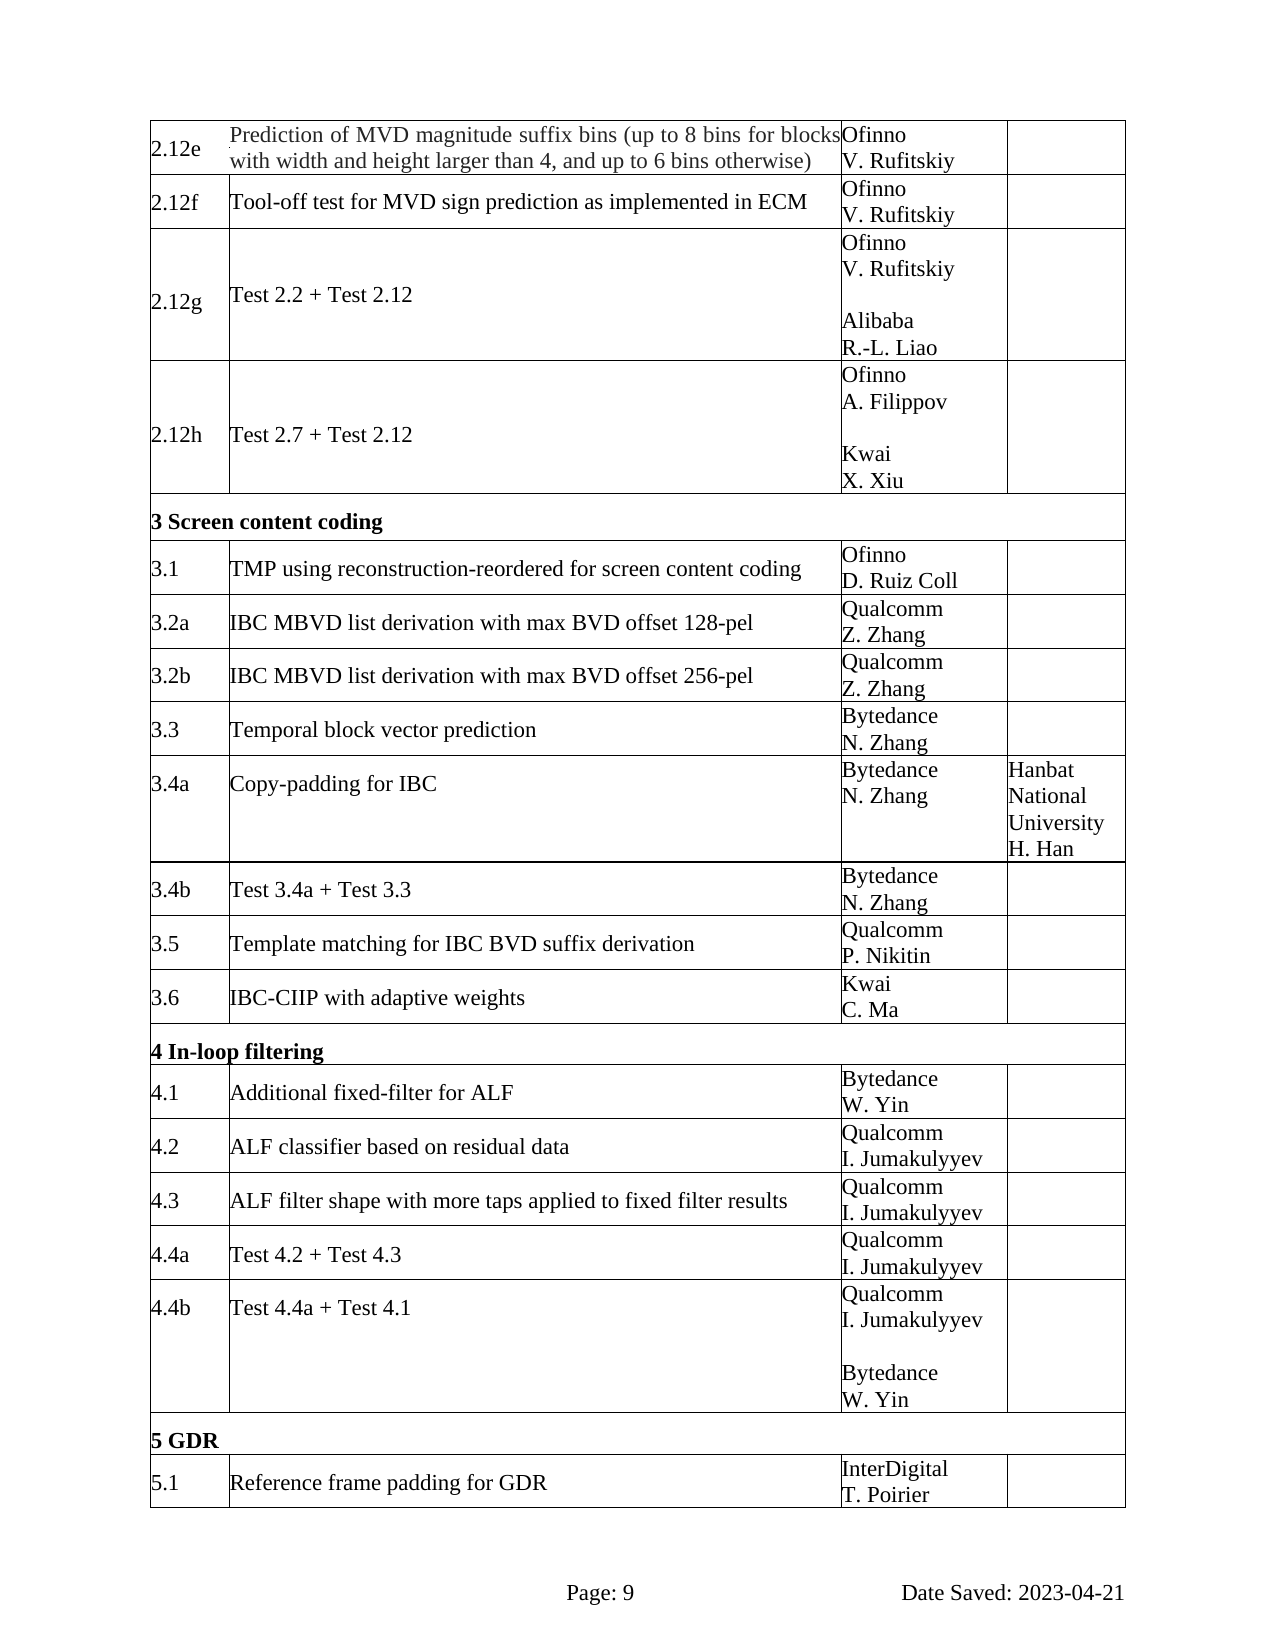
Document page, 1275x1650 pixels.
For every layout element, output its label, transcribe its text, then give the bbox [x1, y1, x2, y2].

table_cell 4 In-loop filtering [151, 1024, 1125, 1064]
table_cell IBC-CIIP with adaptive weights [230, 970, 841, 1023]
table_cell 3.4a [151, 756, 229, 861]
table_cell Qualcomm P. Nikitin [842, 916, 1007, 969]
table_cell Ofinno D. Ruiz Coll [842, 541, 1007, 594]
table_cell [1008, 970, 1125, 1023]
table_cell Prediction of MVD magnitude suffix bins (up to 8 bins for blocks with width and height larger than 4, and up to 6 bins otherwise) [230, 147, 841, 174]
table_cell Tool-off test for MVD sign prediction as implemented in ECM [230, 175, 841, 227]
table_cell [1008, 916, 1125, 969]
table_cell 3.5 [151, 916, 229, 969]
table_cell Test 4.4a + Test 4.1 [230, 1280, 841, 1412]
table_cell 3.2b [151, 649, 229, 701]
table_cell 2.12e [151, 121, 229, 174]
table_cell Bytedance N. Zhang [842, 702, 1007, 755]
table_cell 4.4a [151, 1226, 229, 1279]
table_cell IBC MBVD list derivation with max BVD offset 128-pel [230, 595, 841, 647]
table_cell [1008, 863, 1125, 915]
table_cell Qualcomm I. Jumakulyyev [842, 1173, 1007, 1225]
table_cell 3 Screen content coding [151, 494, 1125, 540]
table_cell Qualcomm I. Jumakulyyev [842, 1226, 1007, 1279]
table_cell TMP using reconstruction-reordered for screen content coding [230, 541, 841, 594]
table_cell [1008, 1065, 1125, 1118]
table_cell 4.4b [151, 1280, 229, 1412]
table_cell ALF filter shape with more taps applied to fixed filter results [230, 1173, 841, 1225]
table_cell 3.1 [151, 541, 229, 594]
table_cell [1008, 1119, 1125, 1172]
table_cell [1008, 595, 1125, 647]
table_cell Qualcomm I. Jumakulyyev [842, 1119, 1007, 1172]
table_cell Test 3.4a + Test 3.3 [230, 863, 841, 915]
table_cell [1008, 229, 1125, 360]
table_cell Ofinno V. Rufitskiy [842, 121, 1007, 174]
table_cell Ofinno A. Filippov Kwai X. Xiu [842, 361, 1007, 493]
table_cell Test 2.7 + Test 2.12 [230, 361, 841, 493]
table_cell Qualcomm Z. Zhang [842, 649, 1007, 701]
table_cell ALF classifier based on residual data [230, 1119, 841, 1172]
table_cell Bytedance N. Zhang [842, 756, 1007, 861]
table_cell 4.1 [151, 1065, 229, 1118]
table_cell [1008, 1455, 1125, 1507]
table_cell 3.6 [151, 970, 229, 1023]
table_cell Additional fixed-filter for ALF [230, 1065, 841, 1118]
table_cell 2.12g [151, 229, 229, 360]
table_cell Hanbat National University H. Han [1008, 756, 1125, 861]
table_cell 4.2 [151, 1119, 229, 1172]
table_cell Copy-padding for IBC [230, 756, 841, 861]
table_cell Ofinno V. Rufitskiy Alibaba R.-L. Liao [842, 229, 1007, 360]
table_cell Kwai C. Ma [842, 970, 1007, 1023]
table_cell Qualcomm I. Jumakulyyev Bytedance W. Yin [842, 1280, 1007, 1412]
table_cell Test 4.2 + Test 4.3 [230, 1226, 841, 1279]
table_cell [1008, 541, 1125, 594]
table_cell [1008, 175, 1125, 227]
table_cell [1008, 1280, 1125, 1412]
table_cell Template matching for IBC BVD suffix derivation [230, 916, 841, 969]
table_cell Reference frame padding for GDR [230, 1455, 841, 1507]
table_cell IBC MBVD list derivation with max BVD offset 256-pel [230, 649, 841, 701]
table_cell [1008, 702, 1125, 755]
table_cell Bytedance N. Zhang [842, 863, 1007, 915]
table_cell [1008, 121, 1125, 174]
table_cell 2.12h [151, 361, 229, 493]
table_cell InterDigital T. Poirier [842, 1455, 1007, 1507]
table_cell 2.12f [151, 175, 229, 227]
table_cell 5.1 [151, 1455, 229, 1507]
table_cell [1008, 361, 1125, 493]
table_cell 3.3 [151, 702, 229, 755]
table_cell Ofinno V. Rufitskiy [842, 175, 1007, 227]
table_cell Bytedance W. Yin [842, 1065, 1007, 1118]
table_cell 3.2a [151, 595, 229, 647]
table_cell 5 GDR [151, 1413, 1125, 1453]
table_cell 4.3 [151, 1173, 229, 1225]
table_cell 3.4b [151, 863, 229, 915]
table_cell Test 2.2 + Test 2.12 [230, 229, 841, 360]
table_cell [1008, 649, 1125, 701]
table_cell Qualcomm Z. Zhang [842, 595, 1007, 647]
table_cell Temporal block vector prediction [230, 702, 841, 755]
table_cell [1008, 1226, 1125, 1279]
table_cell [1008, 1173, 1125, 1225]
